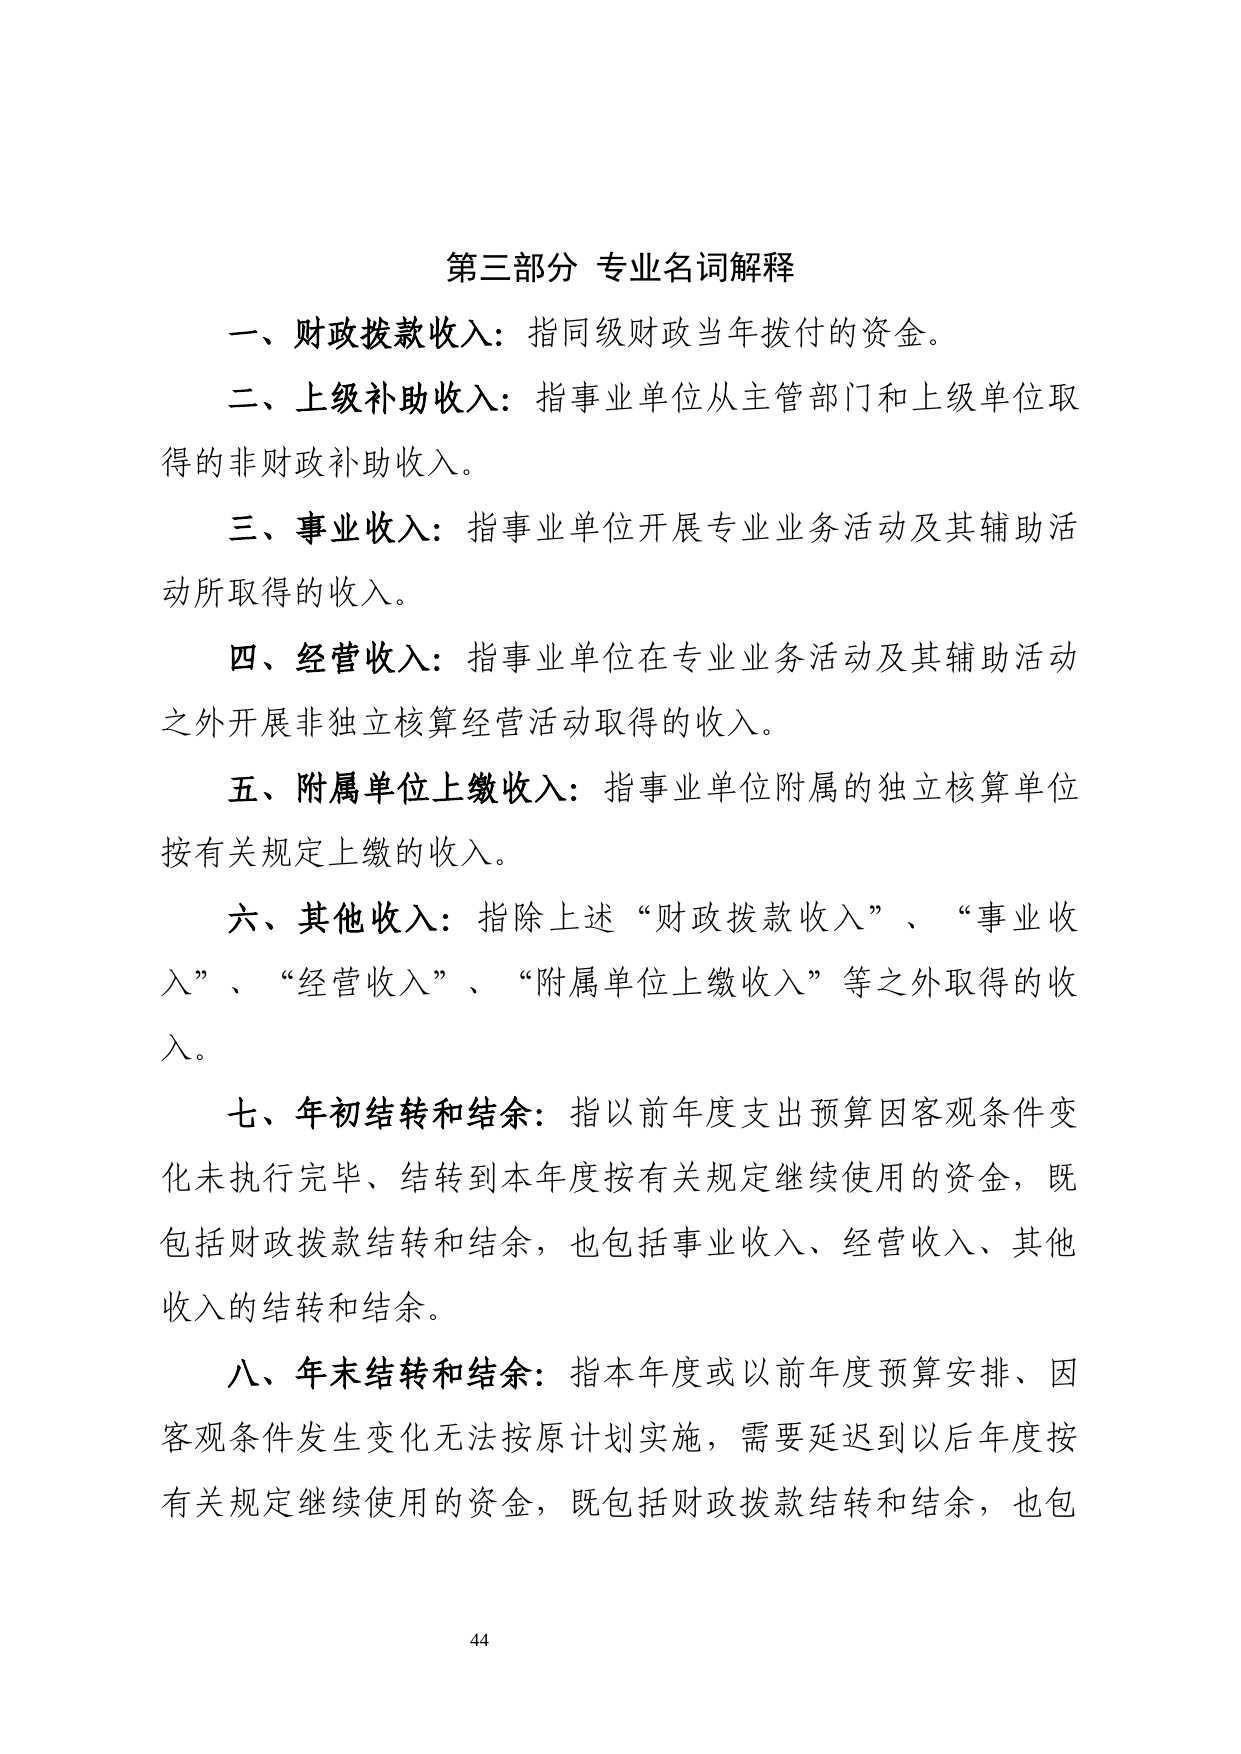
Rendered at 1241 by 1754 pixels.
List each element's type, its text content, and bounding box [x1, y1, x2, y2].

text 二、上级补助收入：指事业单位从主管部门和上级单位取得的非财政补助收入。 [159, 363, 1081, 493]
text 六、其他收入：指除上述“财政拨款收入”、“事业收入”、“经营收入”、“附属单位上缴收入”等之外取得的收入。 [159, 883, 1081, 1078]
text 五、附属单位上缴收入：指事业单位附属的独立核算单位按有关规定上缴的收入。 [159, 753, 1081, 883]
text 一、财政拨款收入：指同级财政当年拨付的资金。 [159, 298, 1081, 363]
text 三、事业收入：指事业单位开展专业业务活动及其辅助活动所取得的收入。 [159, 493, 1081, 623]
text 四、经营收入：指事业单位在专业业务活动及其辅助活动之外开展非独立核算经营活动取得的收入。 [159, 623, 1081, 753]
text 七、年初结转和结余：指以前年度支出预算因客观条件变化未执行完毕、结转到本年度按有关规定继续使用的资金，既包括财政拨款结转和结余，也包括事业收入、经营收入、其他收入的结转和结余。 [159, 1078, 1081, 1338]
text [159, 1338, 1081, 1533]
text 第三部分 专业名词解释 [159, 233, 1081, 298]
